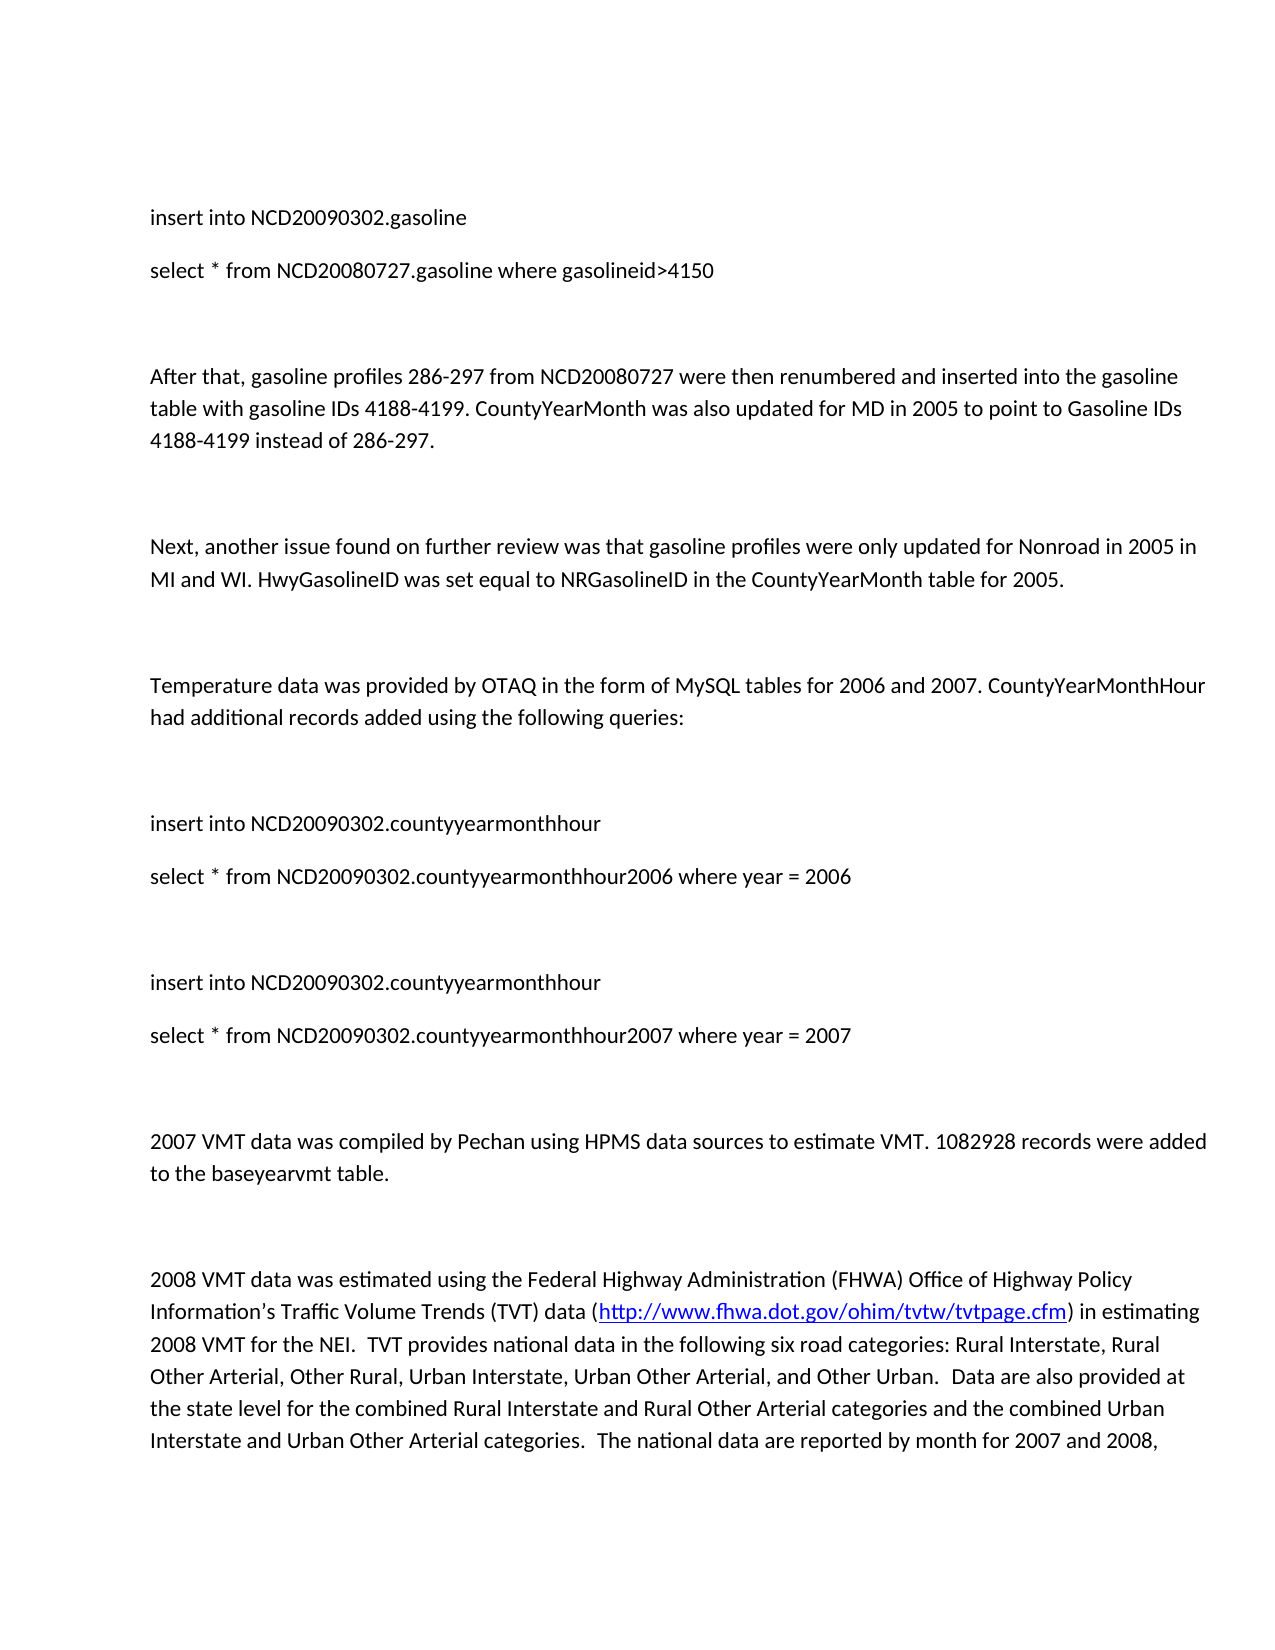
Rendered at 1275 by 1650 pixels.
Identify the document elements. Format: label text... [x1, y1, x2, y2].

text Next, another issue found on further review was that gasoline profiles were only updated for Nonroad in 2005 in MI and WI. HwyGasolineID was set equal to NRGasolineID in the CountyYearMonth table for 2005. [150, 532, 1215, 593]
text select * from NCD20090302.countyyearmonthhour2006 where year = 2006 [150, 862, 1215, 890]
text insert into NCD20090302.gasoline [150, 203, 1215, 231]
text Temperature data was provided by OTAQ in the form of MySQL tables for 2006 and 2007. CountyYearMonthHour had additional records added using the following queries: [150, 671, 1215, 731]
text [150, 1265, 1215, 1454]
text insert into NCD20090302.countyyearmonthhour [150, 809, 1215, 837]
text After that, gasoline profiles 286-297 from NCD20080727 were then renumbered and inserted into the gasoline table with gasoline IDs 4188-4199. CountyYearMonth was also updated for MD in 2005 to point to Gasoline IDs 4188-4199 instead of 286-297. [150, 362, 1215, 454]
text insert into NCD20090302.countyyearmonthhour [150, 968, 1215, 996]
text 2007 VMT data was compiled by Pechan using HPMS data sources to estimate VMT. 1082928 records were added to the baseyearvmt table. [150, 1127, 1215, 1187]
text select * from NCD20090302.countyyearmonthhour2007 where year = 2007 [150, 1021, 1215, 1049]
text select * from NCD20080727.gasoline where gasolineid>4150 [150, 256, 1215, 284]
